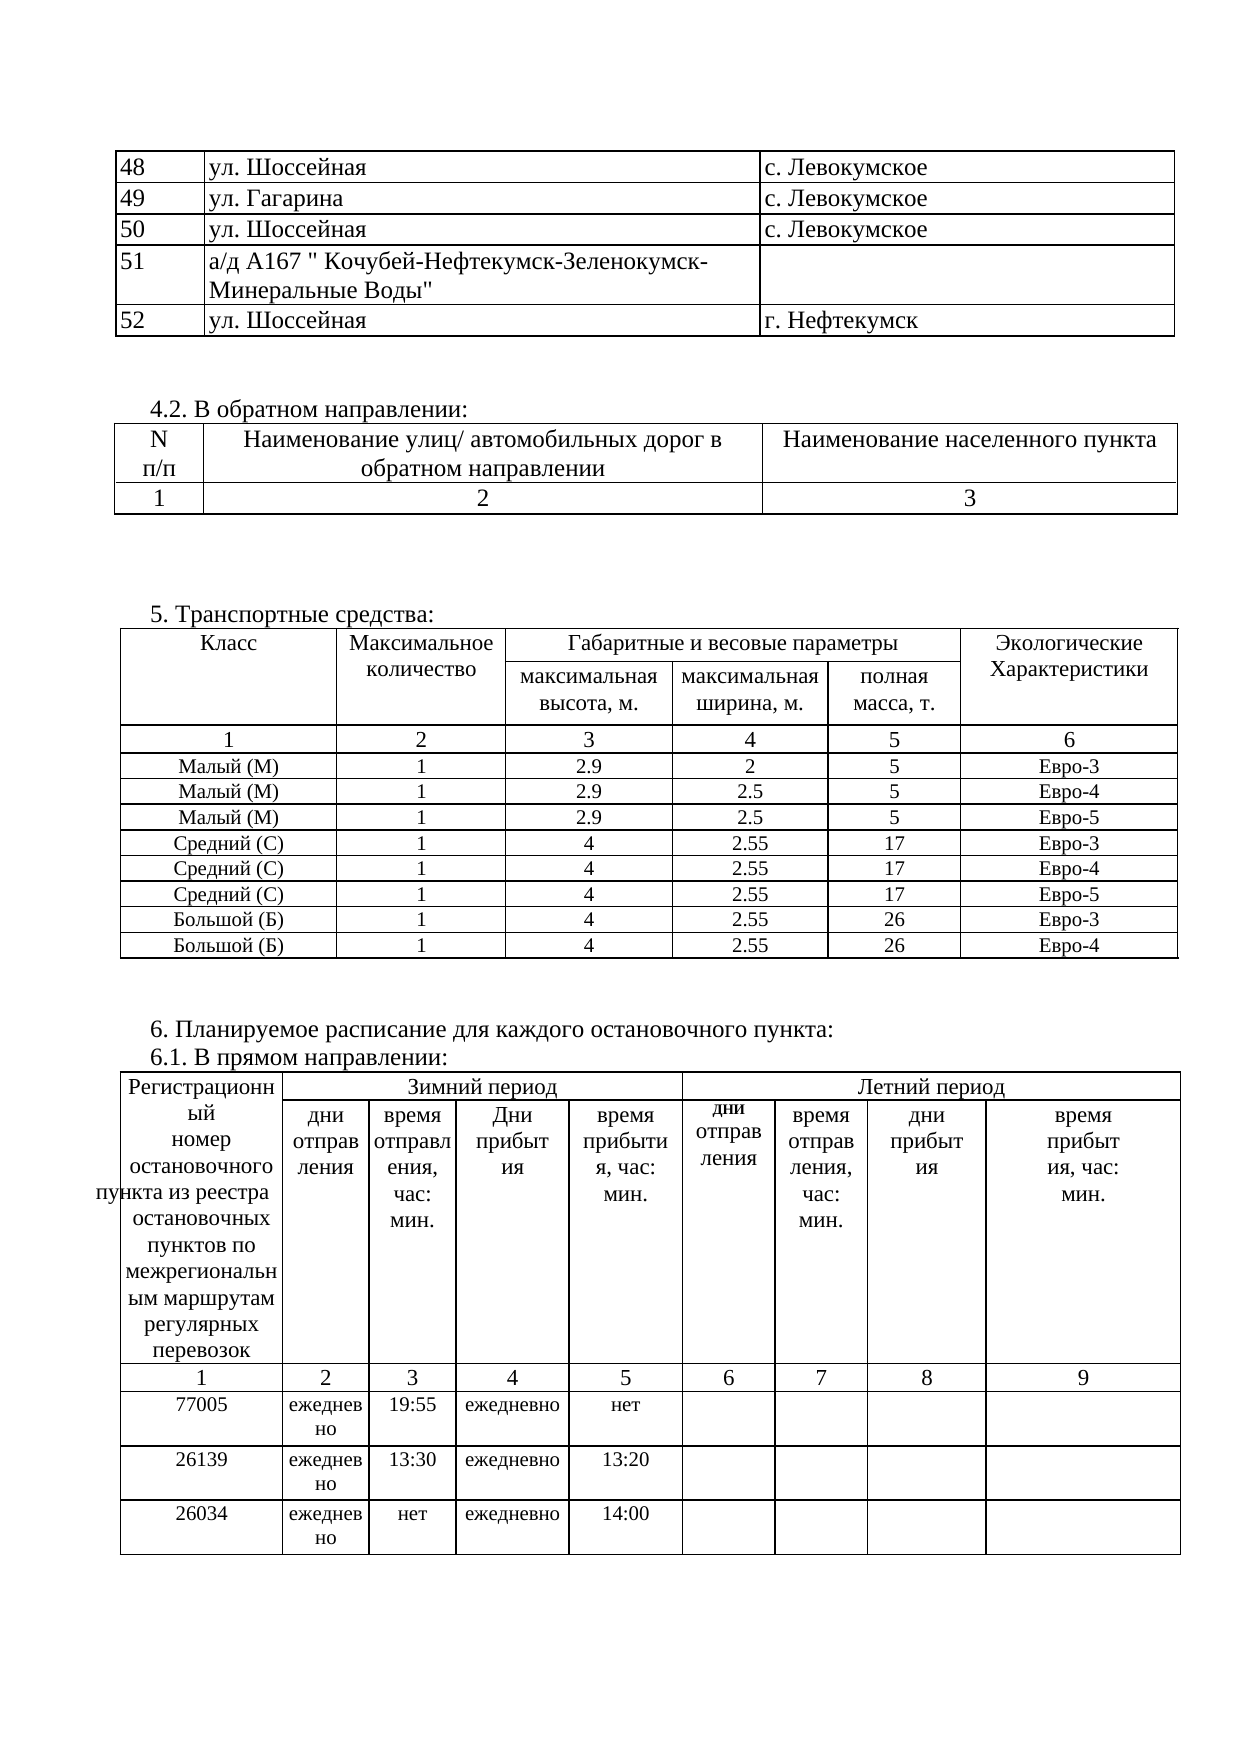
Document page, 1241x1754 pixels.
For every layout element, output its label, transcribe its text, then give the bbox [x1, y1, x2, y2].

table_cell 52 [117, 305, 204, 335]
table_cell 6 [683, 1364, 774, 1391]
text 6.1. В прямом направлении: [150, 1042, 1090, 1071]
table_cell 1 [337, 856, 505, 880]
table_cell 49 [117, 183, 204, 213]
table_cell 2 [337, 726, 505, 752]
table_cell Евро-5 [961, 882, 1177, 906]
table_cell Евро-3 [961, 907, 1177, 931]
table_cell ежедневно [457, 1501, 568, 1554]
table_cell 1 [337, 933, 505, 957]
table_cell время отправл ения, час: мин. [370, 1101, 455, 1363]
table_header Класс [121, 629, 336, 724]
table_cell [683, 1392, 774, 1445]
table_cell 26 [829, 933, 960, 957]
table_cell 3 [763, 482, 1177, 513]
table_cell 17 [829, 882, 960, 906]
table_cell ежедневно [457, 1447, 568, 1499]
table_cell 2 [204, 483, 762, 513]
text 6. Планируемое расписание для каждого остановочного пункта: [150, 1014, 1090, 1042]
table_cell Средний (С) [121, 856, 336, 880]
table_cell дни отправ ления [283, 1101, 368, 1363]
table_cell 48 [117, 152, 204, 181]
table_cell 2.5 [673, 779, 827, 803]
table_cell 13:20 [570, 1447, 682, 1499]
table_cell г. Нефтекумск [761, 305, 1174, 335]
table_cell 2.55 [673, 882, 827, 906]
table_cell дни прибыт ия [868, 1101, 985, 1363]
table_cell с. Левокумское [761, 183, 1174, 213]
table_header Максимальное количество [337, 629, 505, 724]
table_cell Большой (Б) [121, 933, 336, 957]
table_cell время прибыт ия, час: мин. [987, 1101, 1180, 1363]
table_cell 2.9 [506, 754, 672, 778]
table_cell ул. Шоссейная [205, 152, 759, 181]
table_cell Евро-5 [961, 805, 1177, 829]
table_cell 13:30 [370, 1447, 455, 1499]
table_cell [868, 1447, 985, 1499]
table_cell с. Левокумское [761, 215, 1174, 244]
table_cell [205, 246, 759, 303]
table_cell 2.5 [673, 805, 827, 829]
table_cell 2.55 [673, 907, 827, 931]
table_cell 4 [457, 1364, 568, 1391]
table_cell 2.55 [673, 933, 827, 957]
table_cell 1 [121, 726, 336, 752]
table_cell 17 [829, 831, 960, 854]
table_cell 1 [121, 1364, 282, 1391]
table_cell [776, 1447, 867, 1499]
table_cell Евро-4 [961, 933, 1177, 957]
table_cell ежедневно [283, 1392, 368, 1445]
table_cell 51 [117, 246, 204, 303]
table_cell 2.55 [673, 831, 827, 854]
table_cell ул. Шоссейная [205, 215, 759, 244]
table_cell 3 [370, 1364, 455, 1391]
table_cell [868, 1501, 985, 1554]
table_cell 4 [506, 831, 672, 854]
table_cell 50 [117, 215, 204, 244]
table_cell Евро-3 [961, 754, 1177, 778]
table_cell 9 [987, 1364, 1180, 1391]
table_cell Средний (С) [121, 882, 336, 906]
table_cell 1 [115, 483, 203, 513]
table_cell 26 [829, 907, 960, 931]
table_cell [987, 1392, 1180, 1445]
table_header Габаритные и весовые параметры [506, 629, 960, 661]
table_cell 1 [337, 831, 505, 854]
table_header N п/п [115, 424, 203, 482]
table_cell Евро-3 [961, 831, 1177, 854]
table_cell время прибыти я, час: мин. [570, 1101, 682, 1363]
table_cell полная масса, т. [829, 662, 960, 724]
table_cell 7 [776, 1364, 867, 1391]
table_cell [987, 1501, 1180, 1554]
table_cell [683, 1501, 774, 1554]
table_cell 4 [506, 907, 672, 931]
table_cell 4 [506, 882, 672, 906]
table_cell Большой (Б) [121, 907, 336, 931]
text 4.2. В обратном направлении: [150, 394, 1090, 423]
table_header Экологические Характеристики [961, 629, 1177, 724]
table_header Летний период [683, 1073, 1180, 1099]
table_cell 26139 [121, 1447, 282, 1499]
table_cell Малый (М) [121, 754, 336, 778]
table_cell 6 [961, 726, 1177, 752]
table_cell 1 [337, 754, 505, 778]
table_cell 2.9 [506, 805, 672, 829]
table_cell Малый (М) [121, 779, 336, 803]
table_cell с. Левокумское [761, 152, 1174, 181]
table_cell 5 [570, 1364, 682, 1391]
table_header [121, 1073, 282, 1363]
table_cell 5 [829, 805, 960, 829]
table_cell [776, 1501, 867, 1554]
table_cell [987, 1447, 1180, 1499]
table_cell 1 [337, 882, 505, 906]
table_cell 5 [829, 726, 960, 752]
table_cell Малый (М) [121, 805, 336, 829]
table_cell [868, 1392, 985, 1445]
table_cell 8 [868, 1364, 985, 1391]
table_cell ДНИ отправ ления [683, 1101, 774, 1363]
table_cell Евро-4 [961, 856, 1177, 880]
table_cell 14:00 [570, 1501, 682, 1554]
table_cell 77005 [121, 1392, 282, 1445]
table_cell ежедневно [283, 1447, 368, 1499]
table_cell нет [370, 1501, 455, 1554]
table_cell 5 [829, 754, 960, 778]
table_cell [776, 1392, 867, 1445]
table_cell 17 [829, 856, 960, 880]
table_cell 1 [337, 805, 505, 829]
table_cell [683, 1447, 774, 1499]
table_cell 2.55 [673, 856, 827, 880]
table_cell 19:55 [370, 1392, 455, 1445]
table_cell 1 [337, 779, 505, 803]
table_cell [761, 246, 1174, 303]
table_cell Средний (С) [121, 831, 336, 854]
table_cell время отправ ления, час: мин. [776, 1101, 867, 1363]
table_cell 2 [283, 1364, 368, 1391]
table_cell Евро-4 [961, 779, 1177, 803]
table_cell ежедневно [283, 1501, 368, 1554]
table_cell максимальная высота, м. [506, 662, 672, 724]
table_cell Дни прибыт ия [457, 1101, 568, 1363]
table_header Наименование населенного пункта [763, 424, 1177, 482]
table_cell 26034 [121, 1501, 282, 1554]
table_cell ул. Шоссейная [205, 305, 759, 335]
table_cell 4 [506, 856, 672, 880]
table_cell ежедневно [457, 1392, 568, 1445]
table_header Наименование улиц/ автомобильных дорог в обратном направлении [204, 424, 762, 482]
table_cell 3 [506, 726, 672, 752]
table_cell нет [570, 1392, 682, 1445]
table_header Зимний период [283, 1073, 682, 1099]
table_cell ул. Гагарина [205, 183, 759, 213]
table_cell 4 [673, 726, 827, 752]
table_cell максимальная ширина, м. [673, 662, 827, 724]
table_cell 2 [673, 754, 827, 778]
table_cell 2.9 [506, 779, 672, 803]
table_cell 1 [337, 907, 505, 931]
table_cell 4 [506, 933, 672, 957]
text 5. Транспортные средства: [150, 599, 1090, 627]
table_cell 5 [829, 779, 960, 803]
